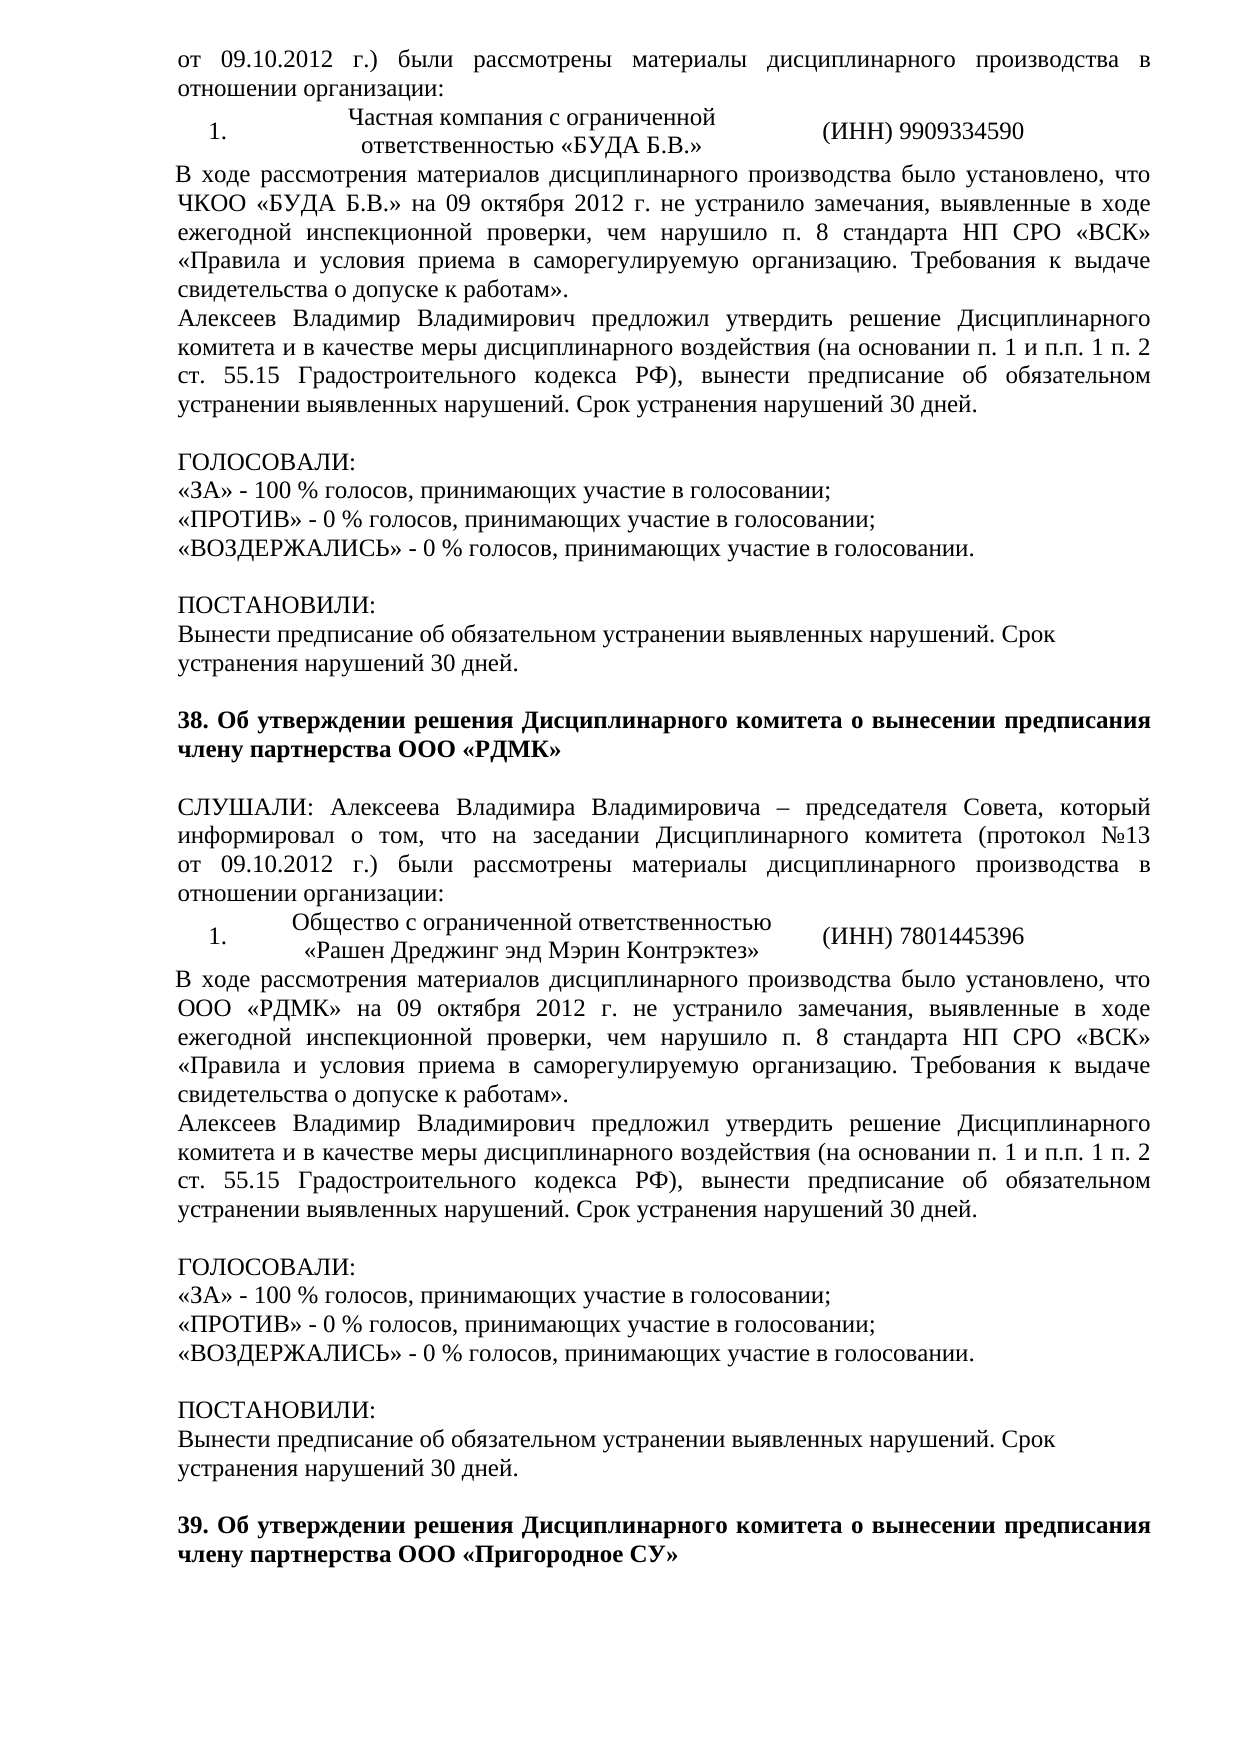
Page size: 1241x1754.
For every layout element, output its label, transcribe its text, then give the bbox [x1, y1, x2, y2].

text В ходе рассмотрения материалов дисциплинарного производства было установлено, что ЧКОО «БУДА Б.В.» на 09 октября 2012 г. не устранило замечания, выявленные в ходе ежегодной инспекционной проверки, чем нарушило п. 8 стандарта НП СРО «ВСК» «Правила и условия приема в саморегулируемую организацию. Требования к выдаче свидетельства о допуске к работам». [175, 159, 1152, 303]
table_header Общество с ограниченной ответственностью «Рашен Дреджинг энд Мэрин Контрэктез» [266, 907, 797, 964]
text Вынести предписание об обязательном устранении выявленных нарушений. Срок устранения нарушений 30 дней. [177, 1424, 1152, 1482]
text «ЗА» - 100 % голосов, принимающих участие в голосовании; [177, 476, 1152, 504]
text Алексеев Владимир Владимирович предложил утвердить решение Дисциплинарного комитета и в качестве меры дисциплинарного воздействия (на основании п. 1 и п.п. 1 п. 2 ст. 55.15 Градостроительного кодекса РФ), вынести предписание об обязательном устранении выявленных нарушений. Срок устранения нарушений 30 дней. [177, 303, 1152, 418]
text ПОСТАНОВИЛИ: [177, 591, 1152, 619]
text 38. Об утверждении решения Дисциплинарного комитета о вынесении предписания члену партнерства ООО «РДМК» [177, 706, 1152, 763]
text В ходе рассмотрения материалов дисциплинарного производства было установлено, что ООО «РДМК» на 09 октября 2012 г. не устранило замечания, выявленные в ходе ежегодной инспекционной проверки, чем нарушило п. 8 стандарта НП СРО «ВСК» «Правила и условия приема в саморегулируемую организацию. Требования к выдаче свидетельства о допуске к работам». [175, 964, 1152, 1108]
text 39. Об утверждении решения Дисциплинарного комитета о вынесении предписания члену партнерства ООО «Пригородное СУ» [177, 1511, 1152, 1568]
table_header 1. [166, 907, 266, 964]
table_header 1. [166, 102, 266, 159]
table_header (ИНН) 9909334590 [798, 102, 1049, 159]
table_header Частная компания с ограниченной ответственностью «БУДА Б.В.» [266, 102, 797, 159]
text «ПРОТИВ» - 0 % голосов, принимающих участие в голосовании; [177, 1309, 1152, 1338]
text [177, 44, 1152, 102]
table_header (ИНН) 7801445396 [798, 907, 1049, 964]
text Вынести предписание об обязательном устранении выявленных нарушений. Срок устранения нарушений 30 дней. [177, 619, 1152, 677]
text «ВОЗДЕРЖАЛИСЬ» - 0 % голосов, принимающих участие в голосовании. [177, 533, 1152, 562]
text ГОЛОСОВАЛИ: [177, 447, 1152, 476]
text ПОСТАНОВИЛИ: [177, 1396, 1152, 1424]
text ГОЛОСОВАЛИ: [177, 1252, 1152, 1281]
text «ПРОТИВ» - 0 % голосов, принимающих участие в голосовании; [177, 504, 1152, 533]
text Алексеев Владимир Владимирович предложил утвердить решение Дисциплинарного комитета и в качестве меры дисциплинарного воздействия (на основании п. 1 и п.п. 1 п. 2 ст. 55.15 Градостроительного кодекса РФ), вынести предписание об обязательном устранении выявленных нарушений. Срок устранения нарушений 30 дней. [177, 1108, 1152, 1223]
text «ЗА» - 100 % голосов, принимающих участие в голосовании; [177, 1281, 1152, 1309]
text «ВОЗДЕРЖАЛИСЬ» - 0 % голосов, принимающих участие в голосовании. [177, 1338, 1152, 1367]
